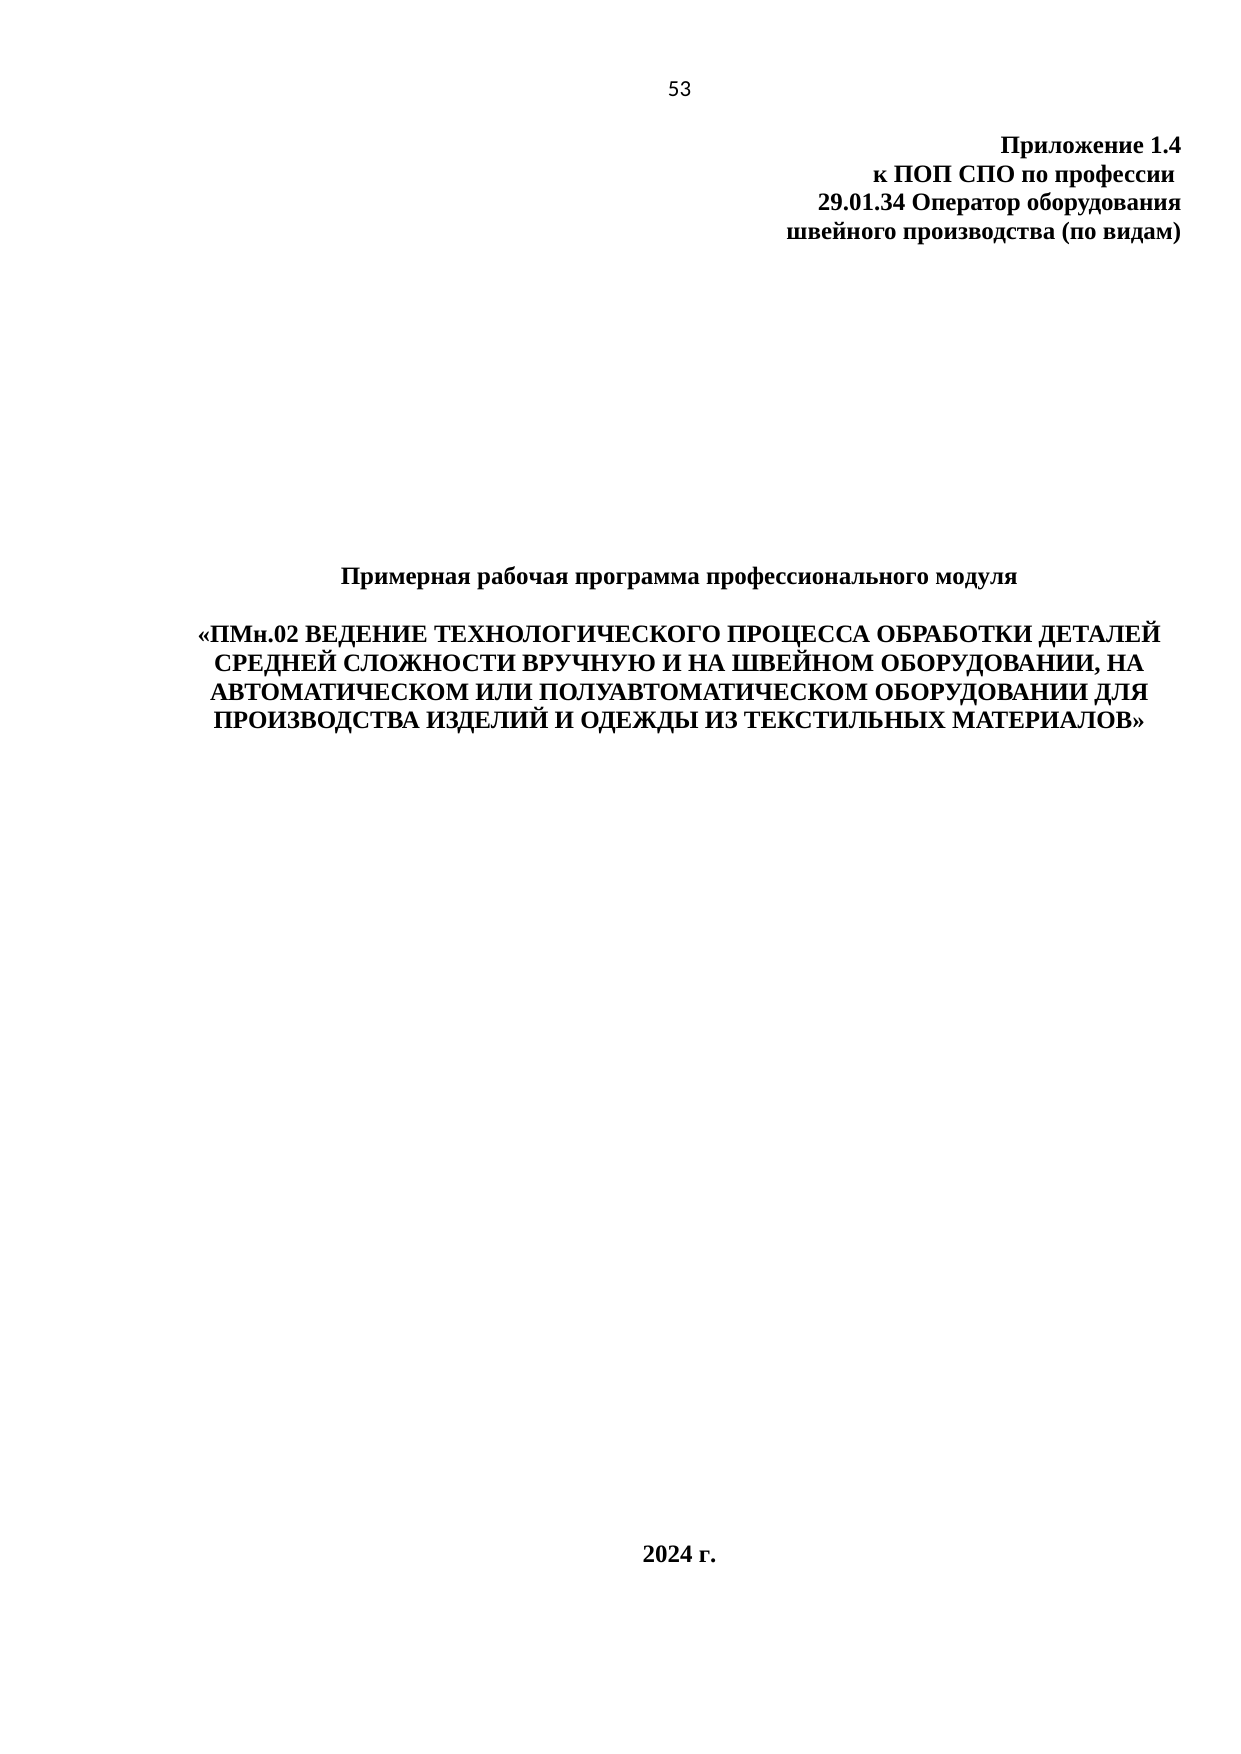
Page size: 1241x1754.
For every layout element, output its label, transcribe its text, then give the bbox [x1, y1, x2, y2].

text к ПОП СПО по профессии 29.01.34 Оператор оборудования [177, 159, 1181, 216]
subtitle «ПМн.02 ВЕДЕНИЕ ТЕХНОЛОГИЧЕСКОГО ПРОЦЕССА ОБРАБОТКИ ДЕТАЛЕЙ СРЕДНЕЙ СЛОЖНОСТИ ВРУЧНУЮ И НА ШВЕЙНОМ ОБОРУДОВАНИИ, НА АВТОМАТИЧЕСКОМ ИЛИ ПОЛУАВТОМАТИЧЕСКОМ ОБОРУДОВАНИИ ДЛЯ ПРОИЗВОДСТВА ИЗДЕЛИЙ И ОДЕЖДЫ ИЗ ТЕКСТИЛЬНЫХ МАТЕРИАЛОВ» [177, 619, 1181, 734]
text Примерная рабочая программа профессионального модуля [177, 561, 1181, 590]
text швейного производства (по видам) [177, 216, 1181, 245]
text Приложение 1.4 [177, 130, 1181, 159]
text 2024 г. [177, 1539, 1181, 1568]
